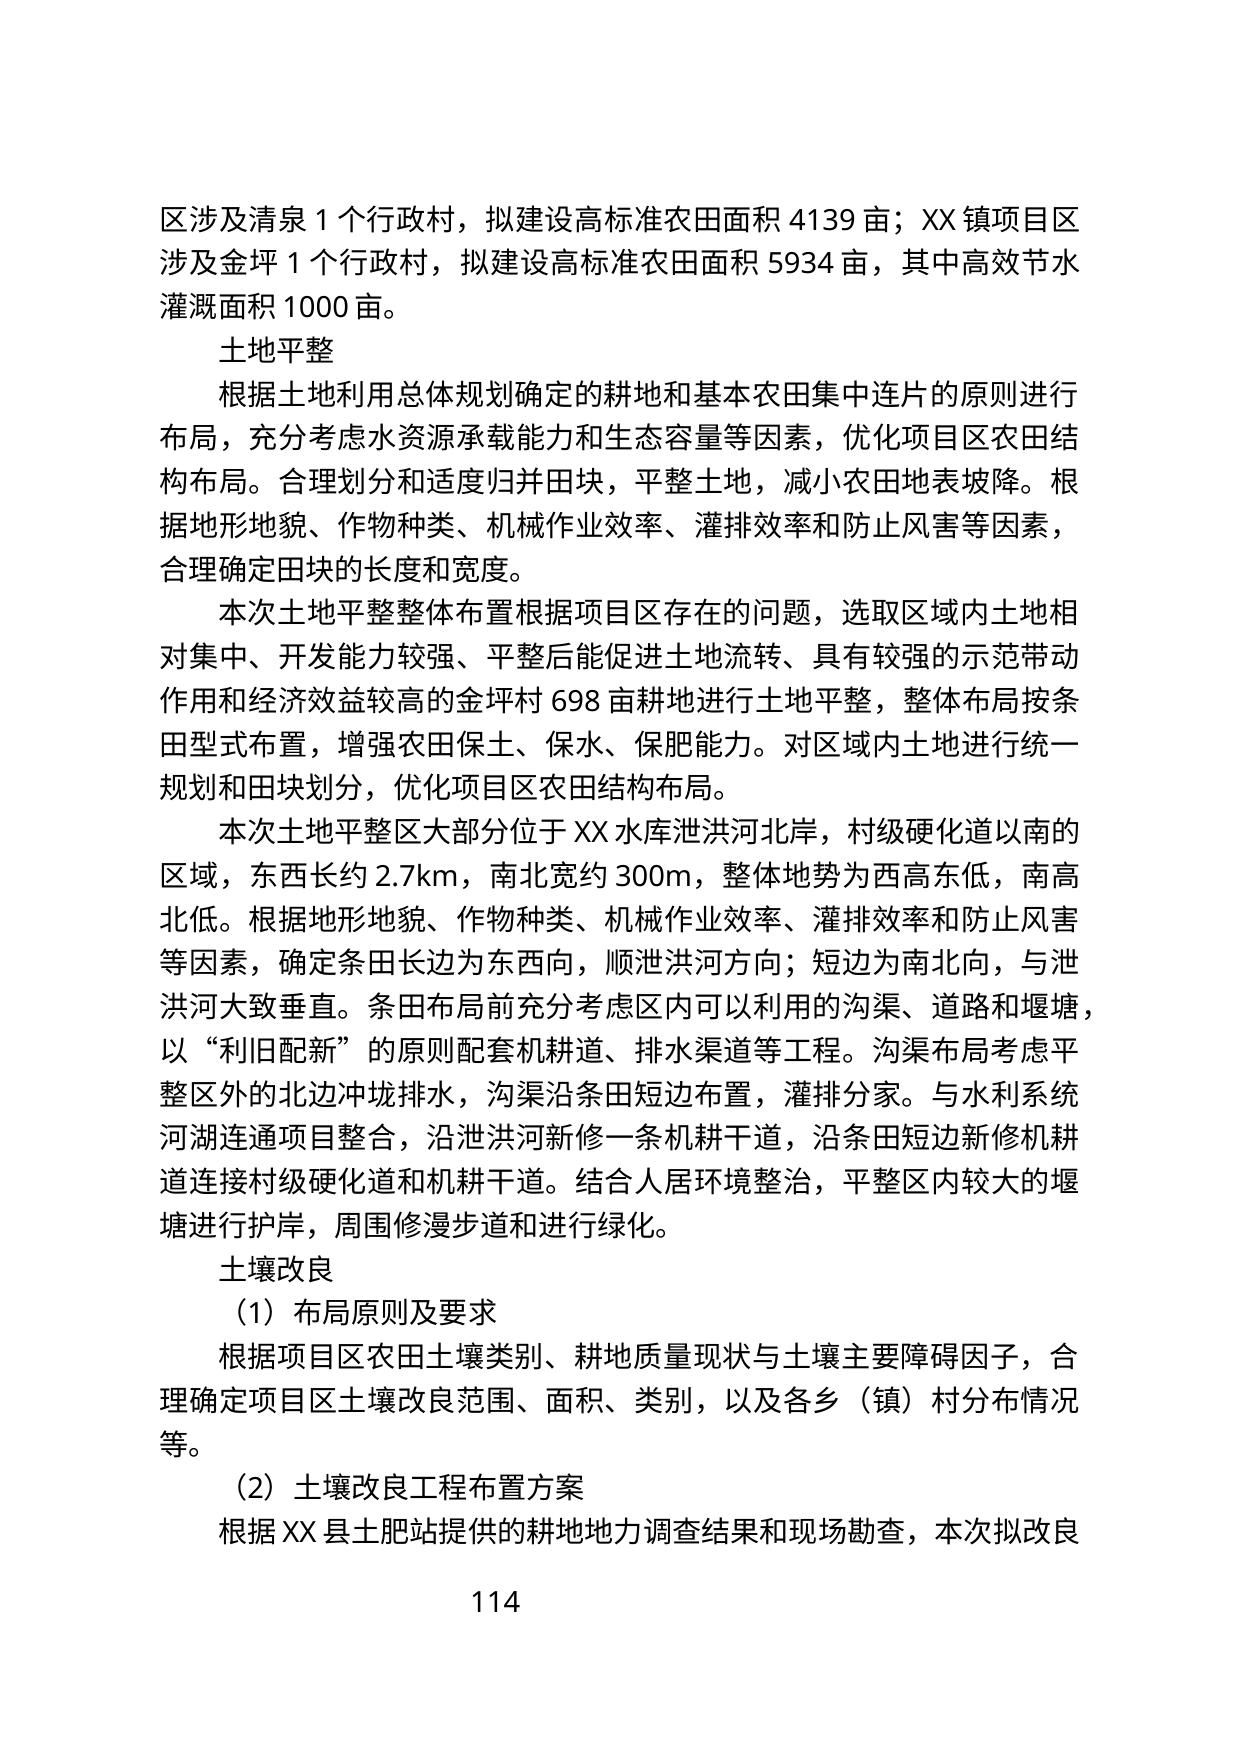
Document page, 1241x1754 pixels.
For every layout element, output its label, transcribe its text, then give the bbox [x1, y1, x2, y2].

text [159, 195, 1081, 326]
text 本次土地平整区大部分位于XX水库泄洪河北岸，村级硬化道以南的区域，东西长约2.7km，南北宽约300m，整体地势为西高东低，南高北低。根据地形地貌、作物种类、机械作业效率、灌排效率和防止风害等因素，确定条田长边为东西向，顺泄洪河方向；短边为南北向，与泄洪河大致垂直。条田布局前充分考虑区内可以利用的沟渠、道路和堰塘，以“利旧配新”的原则配套机耕道、排水渠道等工程。沟渠布局考虑平整区外的北边冲垅排水，沟渠沿条田短边布置，灌排分家。与水利系统河湖连通项目整合，沿泄洪河新修一条机耕干道，沿条田短边新修机耕道连接村级硬化道和机耕干道。结合人居环境整治，平整区内较大的堰塘进行护岸，周围修漫步道和进行绿化。 [159, 808, 1081, 1245]
text 本次土地平整整体布置根据项目区存在的问题，选取区域内土地相对集中、开发能力较强、平整后能促进土地流转、具有较强的示范带动作用和经济效益较高的金坪村698亩耕地进行土地平整，整体布局按条田型式布置，增强农田保土、保水、保肥能力。对区域内土地进行统一规划和田块划分，优化项目区农田结构布局。 [159, 589, 1081, 808]
text （2）土壤改良工程布置方案 [159, 1464, 1081, 1508]
text 土地平整 [159, 326, 1081, 370]
text 土壤改良 [159, 1245, 1081, 1289]
text （1）布局原则及要求 [159, 1289, 1081, 1333]
text 根据项目区农田土壤类别、耕地质量现状与土壤主要障碍因子，合理确定项目区土壤改良范围、面积、类别，以及各乡（镇）村分布情况等。 [159, 1333, 1081, 1464]
text 根据土地利用总体规划确定的耕地和基本农田集中连片的原则进行布局，充分考虑水资源承载能力和生态容量等因素，优化项目区农田结构布局。合理划分和适度归并田块，平整土地，减小农田地表坡降。根据地形地貌、作物种类、机械作业效率、灌排效率和防止风害等因素，合理确定田块的长度和宽度。 [159, 370, 1081, 589]
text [159, 1508, 1081, 1551]
